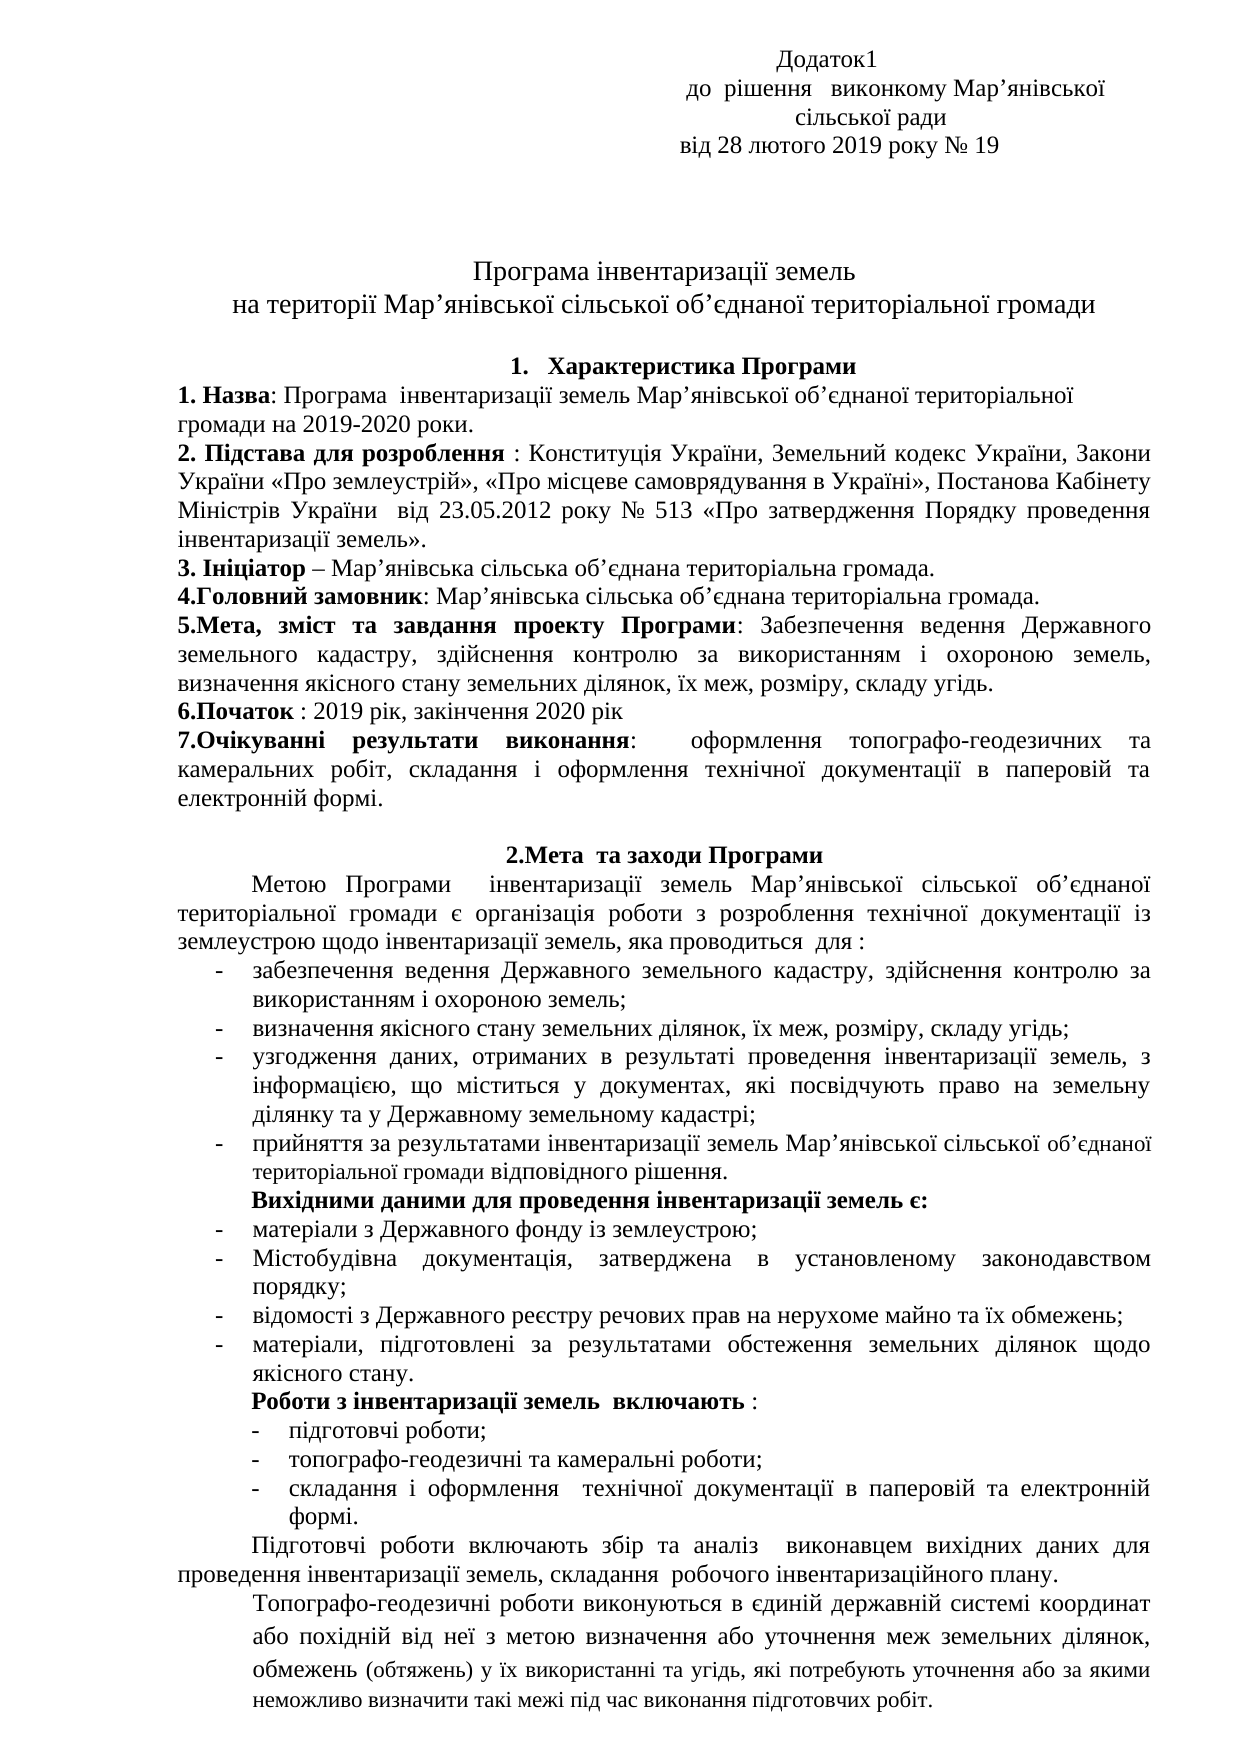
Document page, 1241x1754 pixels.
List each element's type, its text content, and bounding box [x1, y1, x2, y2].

text Роботи з інвентаризації земель включають : [177, 1386, 1152, 1415]
text Вихідними даними для проведення інвентаризації земель є: [177, 1185, 1152, 1214]
text Метою Програми інвентаризації земель Мар’янівської сільської об’єднаної територіальної громади є організація роботи з розроблення технічної документації із землеустрою щодо інвентаризації земель, яка проводиться для : [177, 869, 1152, 955]
text Додаток1 [440, 44, 1152, 73]
list відомості з Державного реєстру речових прав на нерухоме майно та їх обмежень; [215, 1300, 1152, 1329]
list матеріали з Державного фонду із землеустрою; [215, 1214, 1152, 1243]
text 1. Назва: Програма інвентаризації земель Мар’янівської об’єднаної територіальної громади на 2019-2020 роки. [177, 380, 1152, 438]
text Підготовчі роботи включають збір та аналіз виконавцем вихідних даних для проведення інвентаризації земель, складання робочого інвентаризаційного плану. [177, 1530, 1152, 1588]
list Містобудівна документація, затверджена в установленому законодавством порядку; [215, 1243, 1152, 1300]
list підготовчі роботи; [251, 1415, 1152, 1444]
list матеріали, підготовлені за результатами обстеження земельних ділянок щодо якісного стану. [215, 1329, 1152, 1386]
text до рішення виконкому Мар’янівської сільської ради [440, 73, 1152, 131]
list Характеристика Програми [215, 351, 1152, 380]
list узгодження даних, отриманих в результаті проведення інвентаризації земель, з інформацією, що міститься у документах, які посвідчують право на земельну ділянку та у Державному земельному кадастрі; [215, 1041, 1152, 1128]
text від 28 лютого 2019 року № 19 [177, 131, 1152, 159]
text на території Мар’янівської сільської об’єднаної територіальної громади [177, 287, 1152, 319]
list складання і оформлення технічної документації в паперовій та електронній формі. [251, 1473, 1152, 1530]
text Програма інвентаризації земель [177, 254, 1152, 287]
text 2.Мета та заходи Програми [177, 840, 1152, 869]
text 6.Початок : 2019 рік, закінчення 2020 рік [177, 696, 1152, 725]
text 3. Ініціатор – Мар’янівська сільська об’єднана територіальна громада. [177, 553, 1152, 581]
list забезпечення ведення Державного земельного кадастру, здійснення контролю за використанням і охороною земель; [215, 955, 1152, 1013]
list прийняття за результатами інвентаризації земель Мар’янівської сільської об’єднаної територіальної громади відповідного рішення. [215, 1128, 1152, 1185]
text Топографо-геодезичні роботи виконуються в єдиній державній системі координат або похідній від неї з метою визначення або уточнення меж земельних ділянок, обмежень (обтяжень) у їх використанні та угідь, які потребують уточнення або за якими неможливо визначити такі межі під час виконання підготовчих робіт. [252, 1588, 1152, 1713]
text 5.Мета, зміст та завдання проекту Програми: Забезпечення ведення Державного земельного кадастру, здійснення контролю за використанням і охороною земель, визначення якісного стану земельних ділянок, їх меж, розміру, складу угідь. [177, 610, 1152, 696]
text 4.Головний замовник: Мар’янівська сільська об’єднана територіальна громада. [177, 581, 1152, 610]
list топографо-геодезичні та камеральні роботи; [251, 1444, 1152, 1473]
text 2. Підстава для розроблення : Конституція України, Земельний кодекс України, Закони України «Про землеустрій», «Про місцеве самоврядування в Україні», Постанова Кабінету Міністрів України від 23.05.2012 року № 513 «Про затвердження Порядку проведення інвентаризації земель». [177, 438, 1152, 553]
text 7.Очікуванні результати виконання: оформлення топографо-геодезичних та камеральних робіт, складання і оформлення технічної документації в паперовій та електронній формі. [177, 725, 1152, 811]
list визначення якісного стану земельних ділянок, їх меж, розміру, складу угідь; [215, 1013, 1152, 1041]
